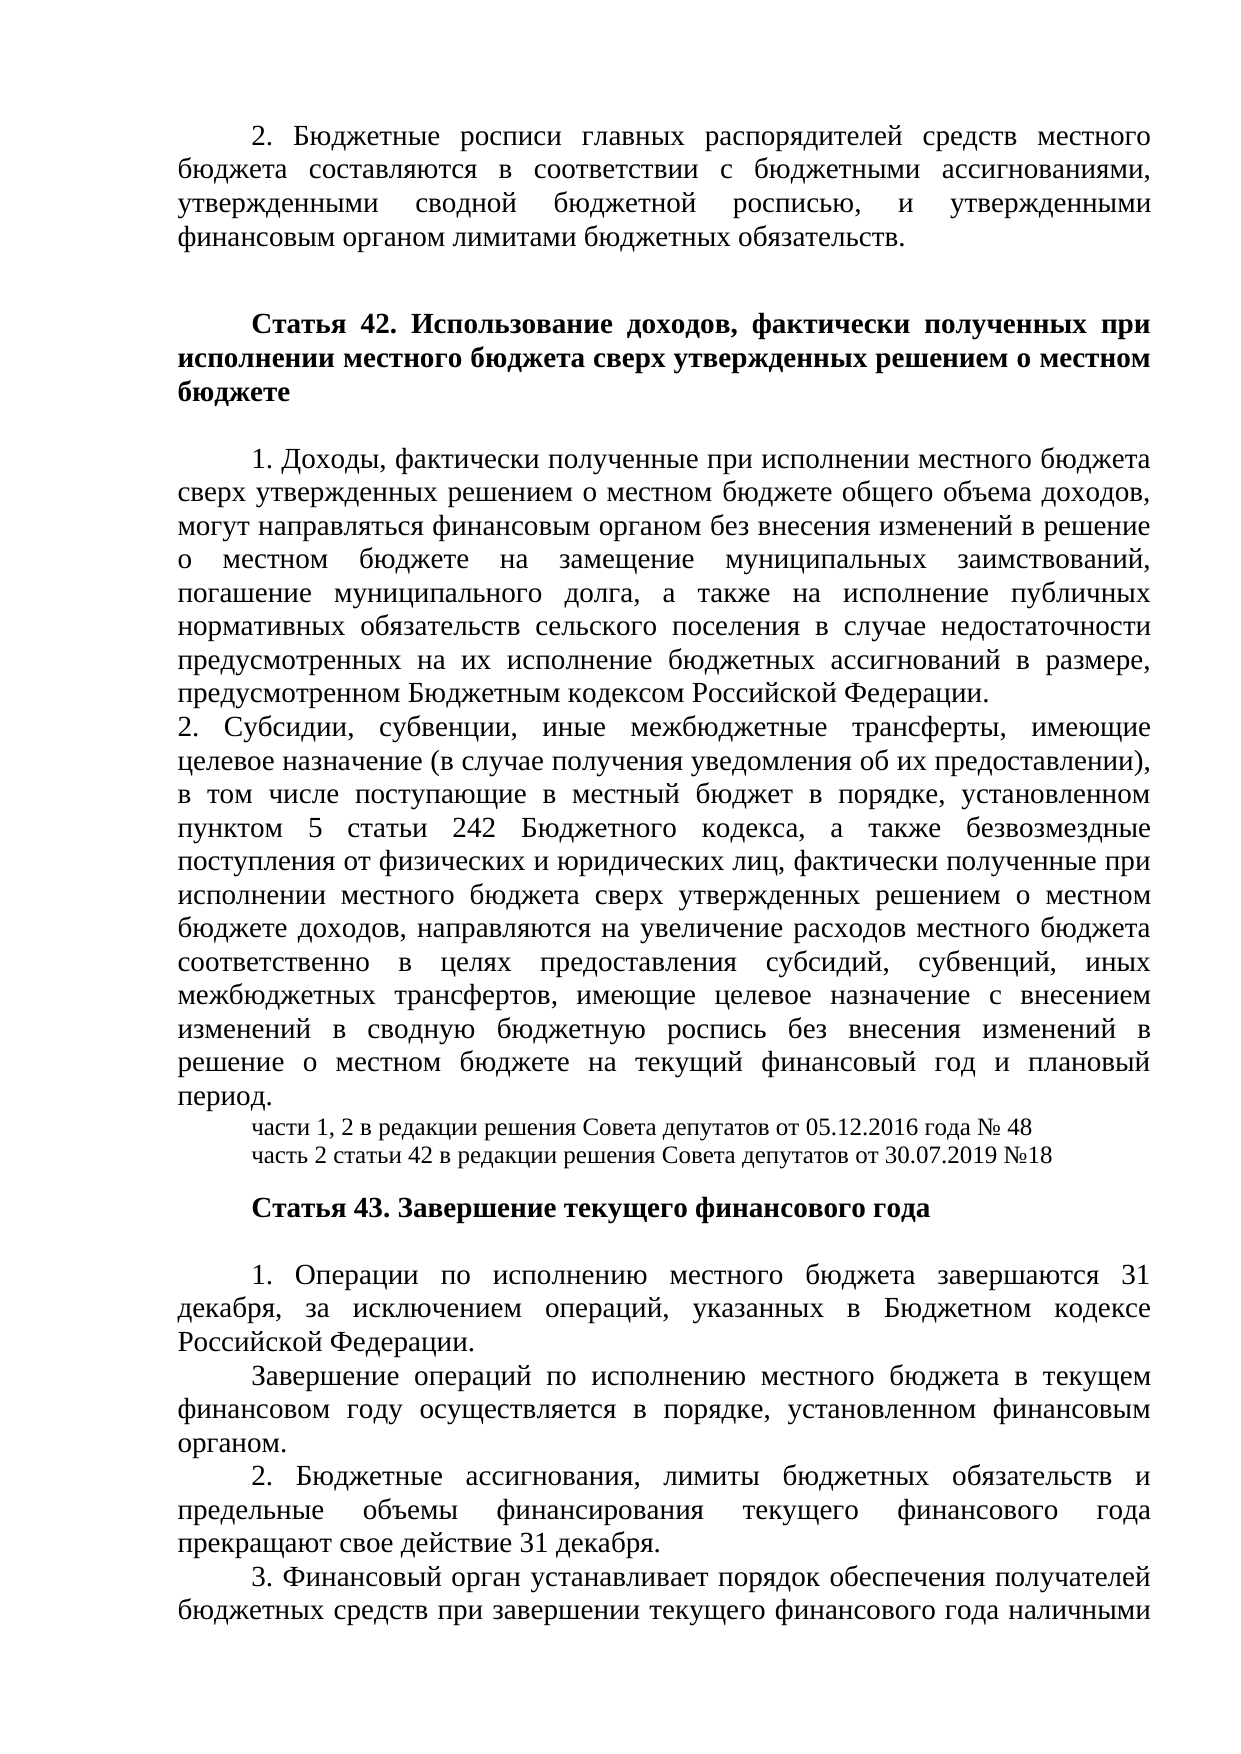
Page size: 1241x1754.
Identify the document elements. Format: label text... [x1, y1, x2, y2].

text Статья 43. Завершение текущего финансового года [177, 1190, 1152, 1223]
text Завершение операций по исполнению местного бюджета в текущем финансовом году осуществляется в порядке, установленном финансовым органом. [177, 1358, 1152, 1458]
text 2. Бюджетные ассигнования, лимиты бюджетных обязательств и предельные объемы финансирования текущего финансового года прекращают свое действие 31 декабря. [177, 1458, 1152, 1559]
text 1. Операции по исполнению местного бюджета завершаются 31 декабря, за исключением операций, указанных в Бюджетном кодексе Российской Федерации. [177, 1257, 1152, 1358]
text 2. Бюджетные росписи главных распорядителей средств местного бюджета составляются в соответствии с бюджетными ассигнованиями, утвержденными сводной бюджетной росписью, и утвержденными финансовым органом лимитами бюджетных обязательств. [177, 118, 1152, 252]
text 2. Субсидии, субвенции, иные межбюджетные трансферты, имеющие целевое назначение (в случае получения уведомления об их предоставлении), в том числе поступающие в местный бюджет в порядке, установленном пунктом 5 статьи 242 Бюджетного кодекса, а также безвозмездные поступления от физических и юридических лиц, фактически полученные при исполнении местного бюджета сверх утвержденных решением о местном бюджете доходов, направляются на увеличение расходов местного бюджета соответственно в целях предоставления субсидий, субвенций, иных межбюджетных трансфертов, имеющие целевое назначение с внесением изменений в сводную бюджетную роспись без внесения изменений в решение о местном бюджете на текущий финансовый год и плановый период. [177, 709, 1152, 1112]
text Статья 42. Использование доходов, фактически полученных при исполнении местного бюджета сверх утвержденных решением о местном бюджете [177, 307, 1152, 407]
text части 1, 2 в редакции решения Совета депутатов от 05.12.2016 года № 48 [177, 1112, 1152, 1140]
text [177, 1559, 1152, 1626]
text часть 2 статьи 42 в редакции решения Совета депутатов от 30.07.2019 №18 [177, 1140, 1152, 1169]
text 1. Доходы, фактически полученные при исполнении местного бюджета сверх утвержденных решением о местном бюджете общего объема доходов, могут направляться финансовым органом без внесения изменений в решение о местном бюджете на замещение муниципальных заимствований, погашение муниципального долга, а также на исполнение публичных нормативных обязательств сельского поселения в случае недостаточности предусмотренных на их исполнение бюджетных ассигнований в размере, предусмотренном Бюджетным кодексом Российской Федерации. [177, 441, 1152, 709]
